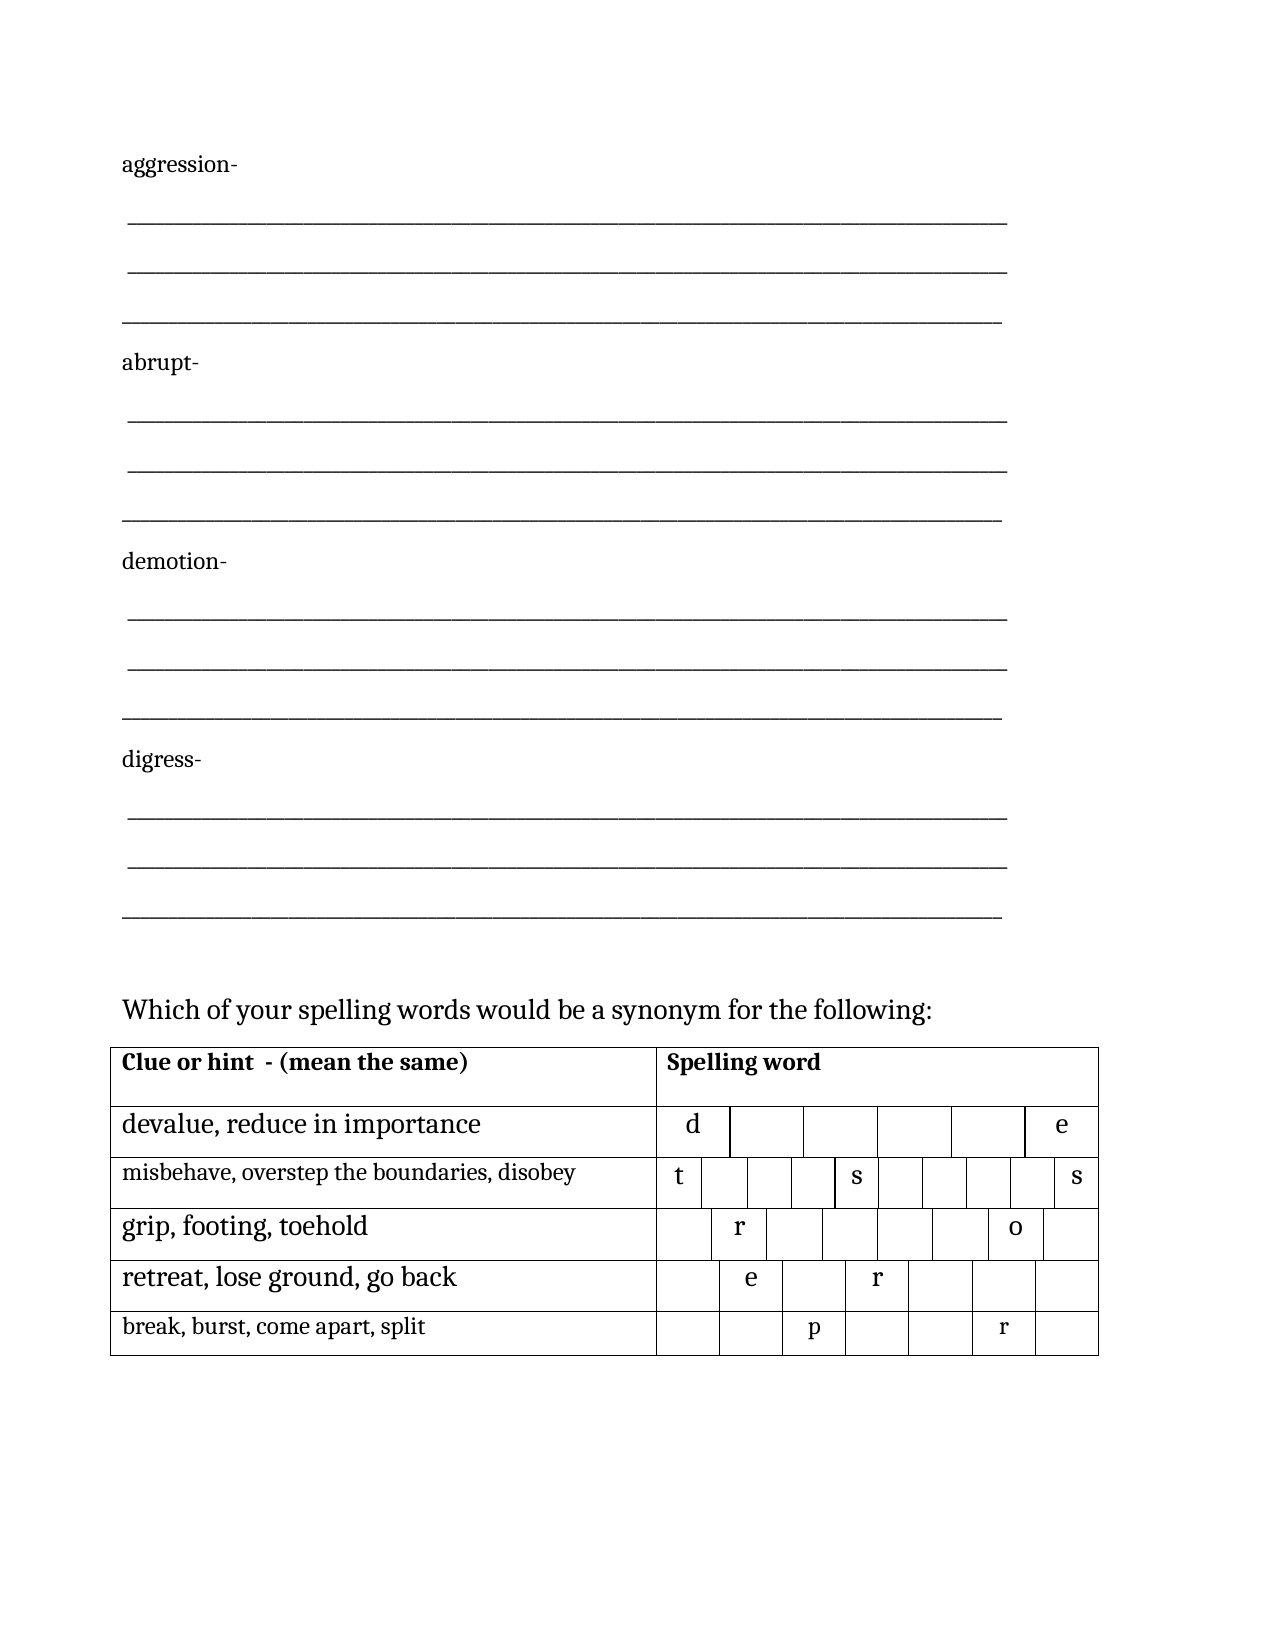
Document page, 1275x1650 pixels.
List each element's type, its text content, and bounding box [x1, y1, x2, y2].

table_cell [878, 1209, 932, 1259]
table_cell r [712, 1209, 766, 1259]
table_cell [1036, 1312, 1098, 1355]
text digress- [122, 745, 1087, 774]
text abrupt- [122, 348, 1087, 377]
table_cell o [989, 1209, 1043, 1259]
text _______________________________________________________________________________________________ [122, 447, 1087, 476]
text _______________________________________________________________________________________________ [122, 299, 1087, 327]
text _______________________________________________________________________________________________ [122, 844, 1087, 873]
table_cell [804, 1107, 877, 1157]
table_cell break, burst, come apart, split [111, 1312, 656, 1355]
text _______________________________________________________________________________________________ [122, 695, 1087, 724]
table_cell [878, 1107, 951, 1157]
table_cell devalue, reduce in importance [111, 1107, 656, 1157]
table_cell [657, 1209, 711, 1259]
table_header Clue or hint - (mean the same) [111, 1048, 656, 1106]
table_cell [933, 1209, 988, 1259]
table_cell s [1055, 1158, 1098, 1208]
table_cell [1036, 1261, 1098, 1311]
text Which of your spelling words would be a synonym for the following: [122, 993, 1087, 1026]
table_cell [1044, 1209, 1098, 1259]
table_cell [767, 1209, 822, 1259]
table_cell [846, 1312, 908, 1355]
table_header Spelling word [657, 1048, 1098, 1106]
table_cell d [657, 1107, 729, 1157]
table_cell [909, 1261, 972, 1311]
table_cell [657, 1261, 719, 1311]
text _______________________________________________________________________________________________ [122, 894, 1087, 922]
text demotion- [122, 547, 1087, 575]
text _______________________________________________________________________________________________ [122, 596, 1087, 625]
table_cell [783, 1261, 845, 1311]
text aggression- [122, 150, 1087, 179]
table_cell [702, 1158, 747, 1208]
table_cell [731, 1107, 803, 1157]
table_cell r [846, 1261, 908, 1311]
table_cell [748, 1158, 791, 1208]
table_cell retreat, lose ground, go back [111, 1261, 656, 1311]
table_cell [923, 1158, 966, 1208]
table_cell grip, footing, toehold [111, 1209, 656, 1259]
table_cell [952, 1107, 1024, 1157]
table_cell p [783, 1312, 845, 1355]
table_cell [823, 1209, 877, 1259]
table_cell [973, 1261, 1035, 1311]
text _______________________________________________________________________________________________ [122, 497, 1087, 526]
text _______________________________________________________________________________________________ [122, 646, 1087, 674]
table_cell misbehave, overstep the boundaries, disobey [111, 1158, 656, 1208]
table_cell [792, 1158, 834, 1208]
table_cell t [657, 1158, 701, 1208]
text _______________________________________________________________________________________________ [122, 794, 1087, 823]
table_cell s [836, 1158, 878, 1208]
text _______________________________________________________________________________________________ [122, 398, 1087, 427]
table_cell e [720, 1261, 782, 1311]
table_cell r [973, 1312, 1035, 1355]
table_cell [967, 1158, 1010, 1208]
text _______________________________________________________________________________________________ [122, 249, 1087, 278]
table_cell e [1026, 1107, 1098, 1157]
text _______________________________________________________________________________________________ [122, 199, 1087, 228]
table_cell [657, 1312, 719, 1355]
table_cell [909, 1312, 972, 1355]
table_cell [1011, 1158, 1054, 1208]
table_cell [879, 1158, 922, 1208]
table_cell [720, 1312, 782, 1355]
